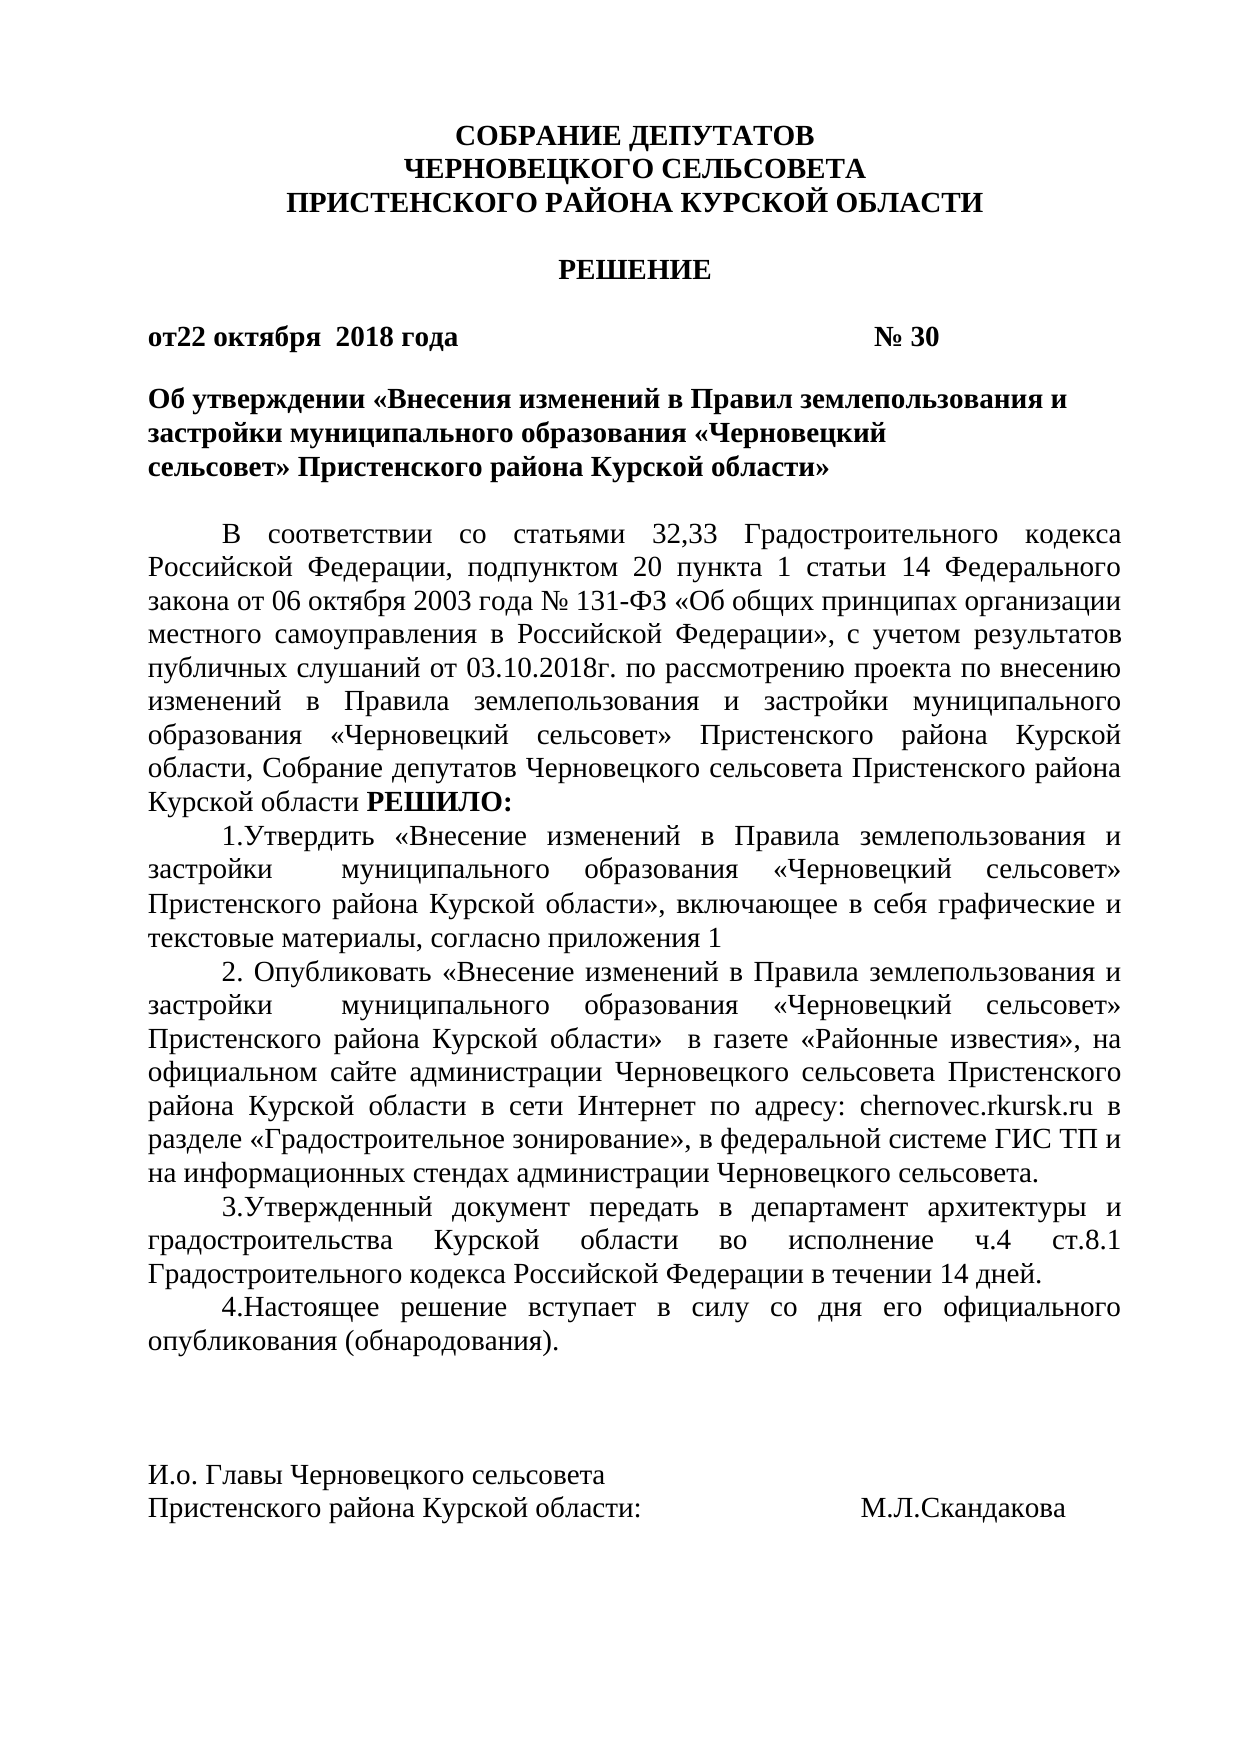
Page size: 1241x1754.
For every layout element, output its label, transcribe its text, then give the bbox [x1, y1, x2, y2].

text ЧЕРНОВЕЦКОГО СЕЛЬСОВЕТА [148, 152, 1122, 185]
text СОБРАНИЕ ДЕПУТАТОВ [148, 118, 1122, 152]
text Пристенского района Курской области: М.Л.Скандакова [148, 1491, 1122, 1524]
text от22 октября 2018 года № 30 [148, 319, 1122, 353]
text Об утверждении «Внесения изменений в Правил землепользования и [148, 382, 1122, 415]
text ПРИСТЕНСКОГО РАЙОНА КУРСКОЙ ОБЛАСТИ [148, 185, 1122, 219]
text РЕШЕНИЕ [148, 252, 1122, 286]
text В соответствии со статьями 32,33 Градостроительного кодекса Российской Федерации, подпунктом 20 пункта 1 статьи 14 Федерального закона от 06 октября 2003 года № 131-ФЗ «Об общих принципах организации местного самоуправления в Российской Федерации», с учетом результатов публичных слушаний от 03.10.2018г. по рассмотрению проекта по внесению изменений в Правила землепользования и застройки муниципального образования «Черновецкий сельсовет» Пристенского района Курской области, Собрание депутатов Черновецкого сельсовета Пристенского района Курской области РЕШИЛО: [148, 516, 1122, 818]
text застройки муниципального образования «Черновецкий [148, 415, 1122, 449]
text 1.Утвердить «Внесение изменений в Правила землепользования и застройки муниципального образования «Черновецкий сельсовет» Пристенского района Курской области», включающее в себя графические и текстовые материалы, согласно приложения 1 [148, 818, 1122, 954]
text 4.Настоящее решение вступает в силу со дня его официального опубликования (обнародования). [148, 1289, 1122, 1356]
text И.о. Главы Черновецкого сельсовета [148, 1457, 1122, 1491]
text сельсовет» Пристенского района Курской области» [148, 449, 1122, 482]
text 3.Утвержденный документ передать в департамент архитектуры и градостроительства Курской области во исполнение ч.4 ст.8.1 Градостроительного кодекса Российской Федерации в течении 14 дней. [148, 1189, 1122, 1289]
text 2. Опубликовать «Внесение изменений в Правила землепользования и застройки муниципального образования «Черновецкий сельсовет» Пристенского района Курской области» в газете «Районные известия», на официальном сайте администрации Черновецкого сельсовета Пристенского района Курской области в сети Интернет по адресу: chernovec.rkursk.ru в разделе «Градостроительное зонирование», в федеральной системе ГИС ТП и на информационных стендах администрации Черновецкого сельсовета. [148, 954, 1122, 1189]
